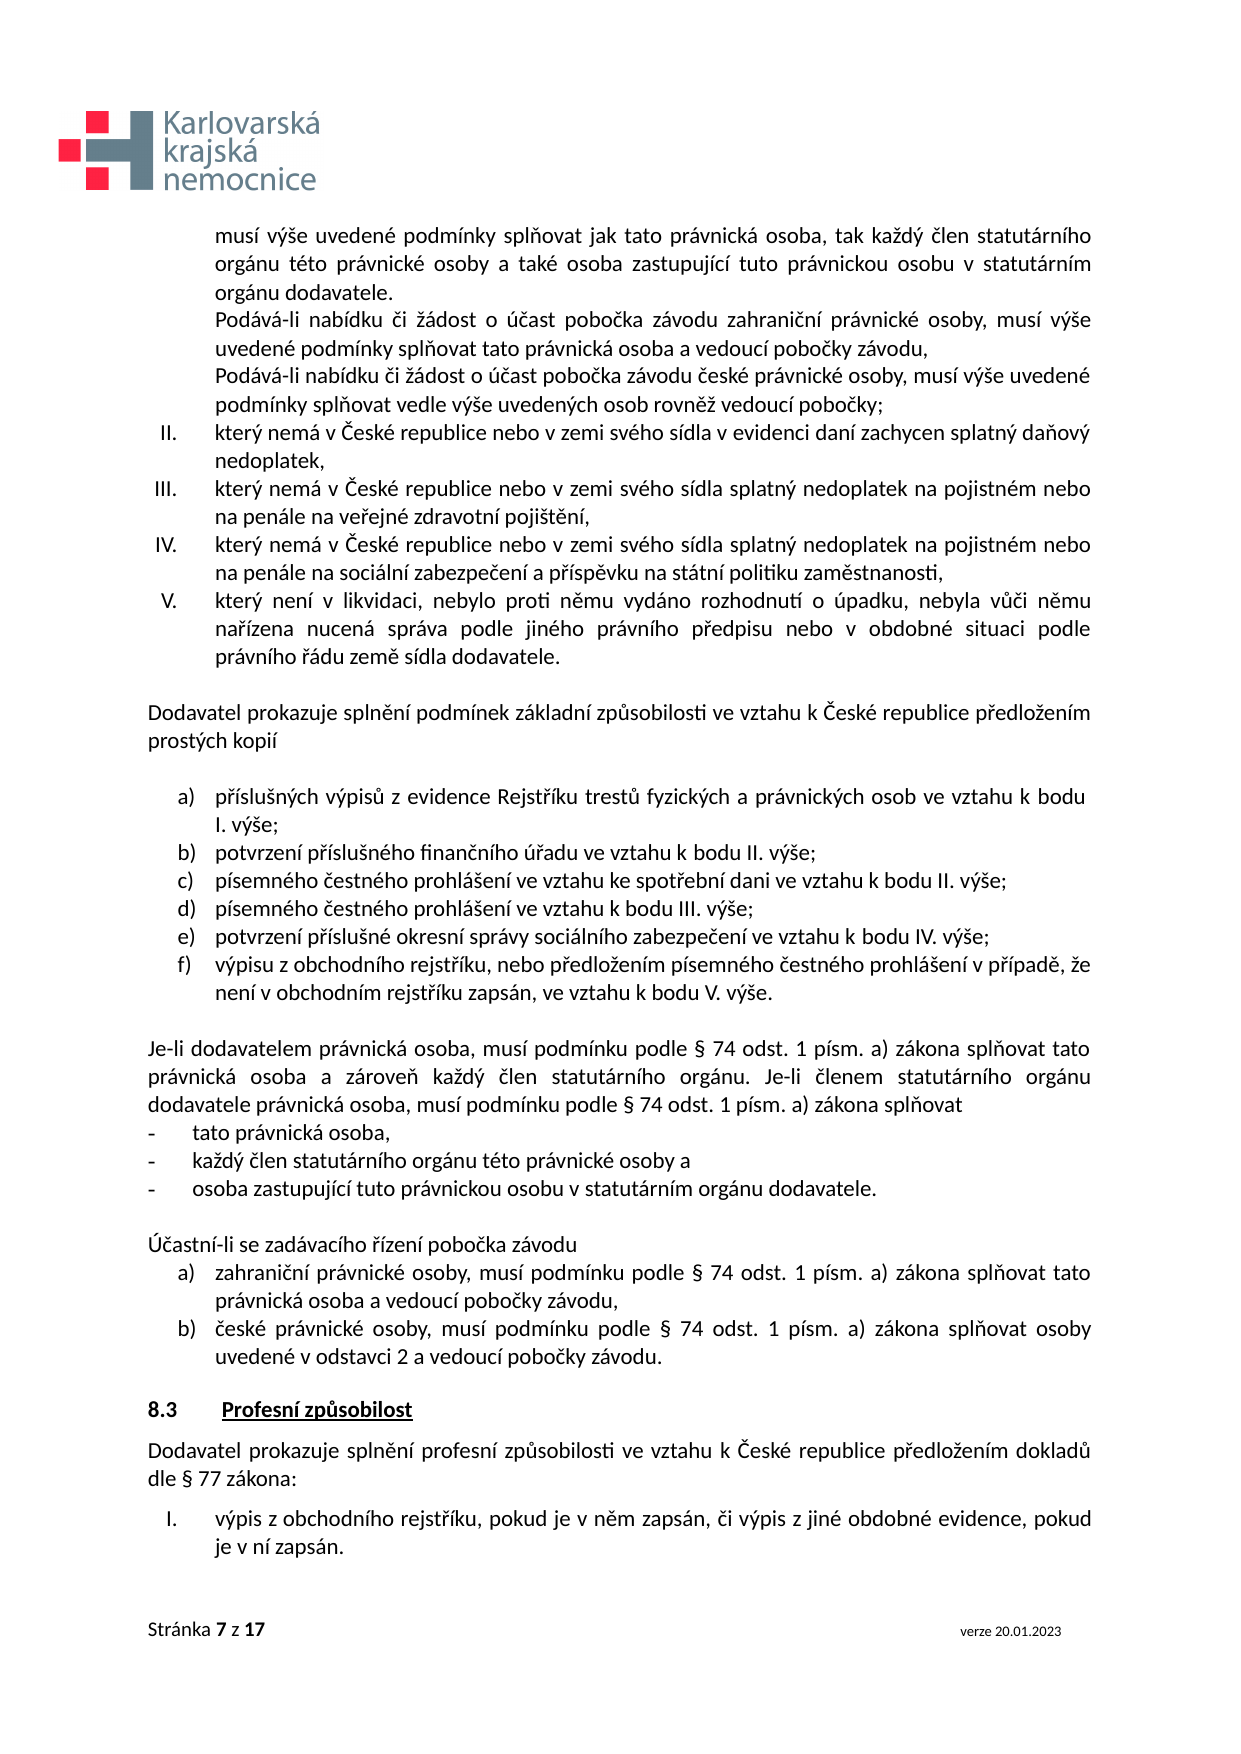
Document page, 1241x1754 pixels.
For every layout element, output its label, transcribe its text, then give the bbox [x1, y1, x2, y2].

list výpis z obchodního rejstříku, pokud je v něm zapsán, či výpis z jiné obdobné evidence, pokud je v ní zapsán. [177, 1504, 1092, 1561]
list Podává-li nabídku či žádost o účast pobočka závodu zahraniční právnické osoby, musí výše uvedené podmínky splňovat tato právnická osoba a vedoucí pobočky závodu, [215, 306, 1092, 362]
text Účastní-li se zadávacího řízení pobočka závodu [148, 1230, 1092, 1258]
list který nemá v České republice nebo v zemi svého sídla splatný nedoplatek na pojistném nebo na penále na sociální zabezpečení a příspěvku na státní politiku zaměstnanosti, [177, 530, 1093, 586]
text Dodavatel prokazuje splnění podmínek základní způsobilosti ve vztahu k České republice předložením prostých kopií [148, 698, 1092, 754]
list osoba zastupující tuto právnickou osobu v statutárním orgánu dodavatele. [148, 1174, 1092, 1202]
list který nemá v České republice nebo v zemi svého sídla v evidenci daní zachycen splatný daňový nedoplatek, [177, 418, 1092, 474]
list písemného čestného prohlášení ve vztahu ke spotřební dani ve vztahu k bodu II. výše; [177, 866, 1092, 894]
list výpisu z obchodního rejstříku, nebo předložením písemného čestného prohlášení v případě, že není v obchodním rejstříku zapsán, ve vztahu k bodu V. výše. [177, 950, 1092, 1006]
list tato právnická osoba, [148, 1118, 1092, 1146]
list písemného čestného prohlášení ve vztahu k bodu III. výše; [177, 894, 1092, 922]
list Podává-li nabídku či žádost o účast pobočka závodu české právnické osoby, musí výše uvedené podmínky splňovat vedle výše uvedených osob rovněž vedoucí pobočky; [215, 362, 1092, 418]
list který není v likvidaci, nebylo proti němu vydáno rozhodnutí o úpadku, nebyla vůči němu nařízena nucená správa podle jiného právního předpisu nebo v obdobné situaci podle právního řádu země sídla dodavatele. [177, 586, 1093, 670]
list potvrzení příslušné okresní správy sociálního zabezpečení ve vztahu k bodu IV. výše; [177, 922, 1092, 950]
list každý člen statutárního orgánu této právnické osoby a [148, 1146, 1092, 1174]
list zahraniční právnické osoby, musí podmínku podle § 74 odst. 1 písm. a) zákona splňovat tato právnická osoba a vedoucí pobočky závodu, [177, 1258, 1092, 1314]
text Dodavatel prokazuje splnění profesní způsobilosti ve vztahu k České republice předložením dokladů dle § 77 zákona: [148, 1436, 1092, 1492]
list příslušných výpisů z evidence Rejstříku trestů fyzických a právnických osob ve vztahu k bodu I. výše; [177, 782, 1092, 838]
list který nemá v České republice nebo v zemi svého sídla splatný nedoplatek na pojistném nebo na penále na veřejné zdravotní pojištění, [177, 474, 1092, 530]
text Je-li dodavatelem právnická osoba, musí podmínku podle § 74 odst. 1 písm. a) zákona splňovat tato právnická osoba a zároveň každý člen statutárního orgánu. Je-li členem statutárního orgánu dodavatele právnická osoba, musí podmínku podle § 74 odst. 1 písm. a) zákona splňovat [148, 1034, 1092, 1118]
list potvrzení příslušného finančního úřadu ve vztahu k bodu II. výše; [177, 838, 1092, 866]
subtitle Profesní způsobilost [148, 1395, 1092, 1423]
list české právnické osoby, musí podmínku podle § 74 odst. 1 písm. a) zákona splňovat osoby uvedené v odstavci 2 a vedoucí pobočky závodu. [177, 1314, 1092, 1370]
picture [58, 111, 324, 191]
